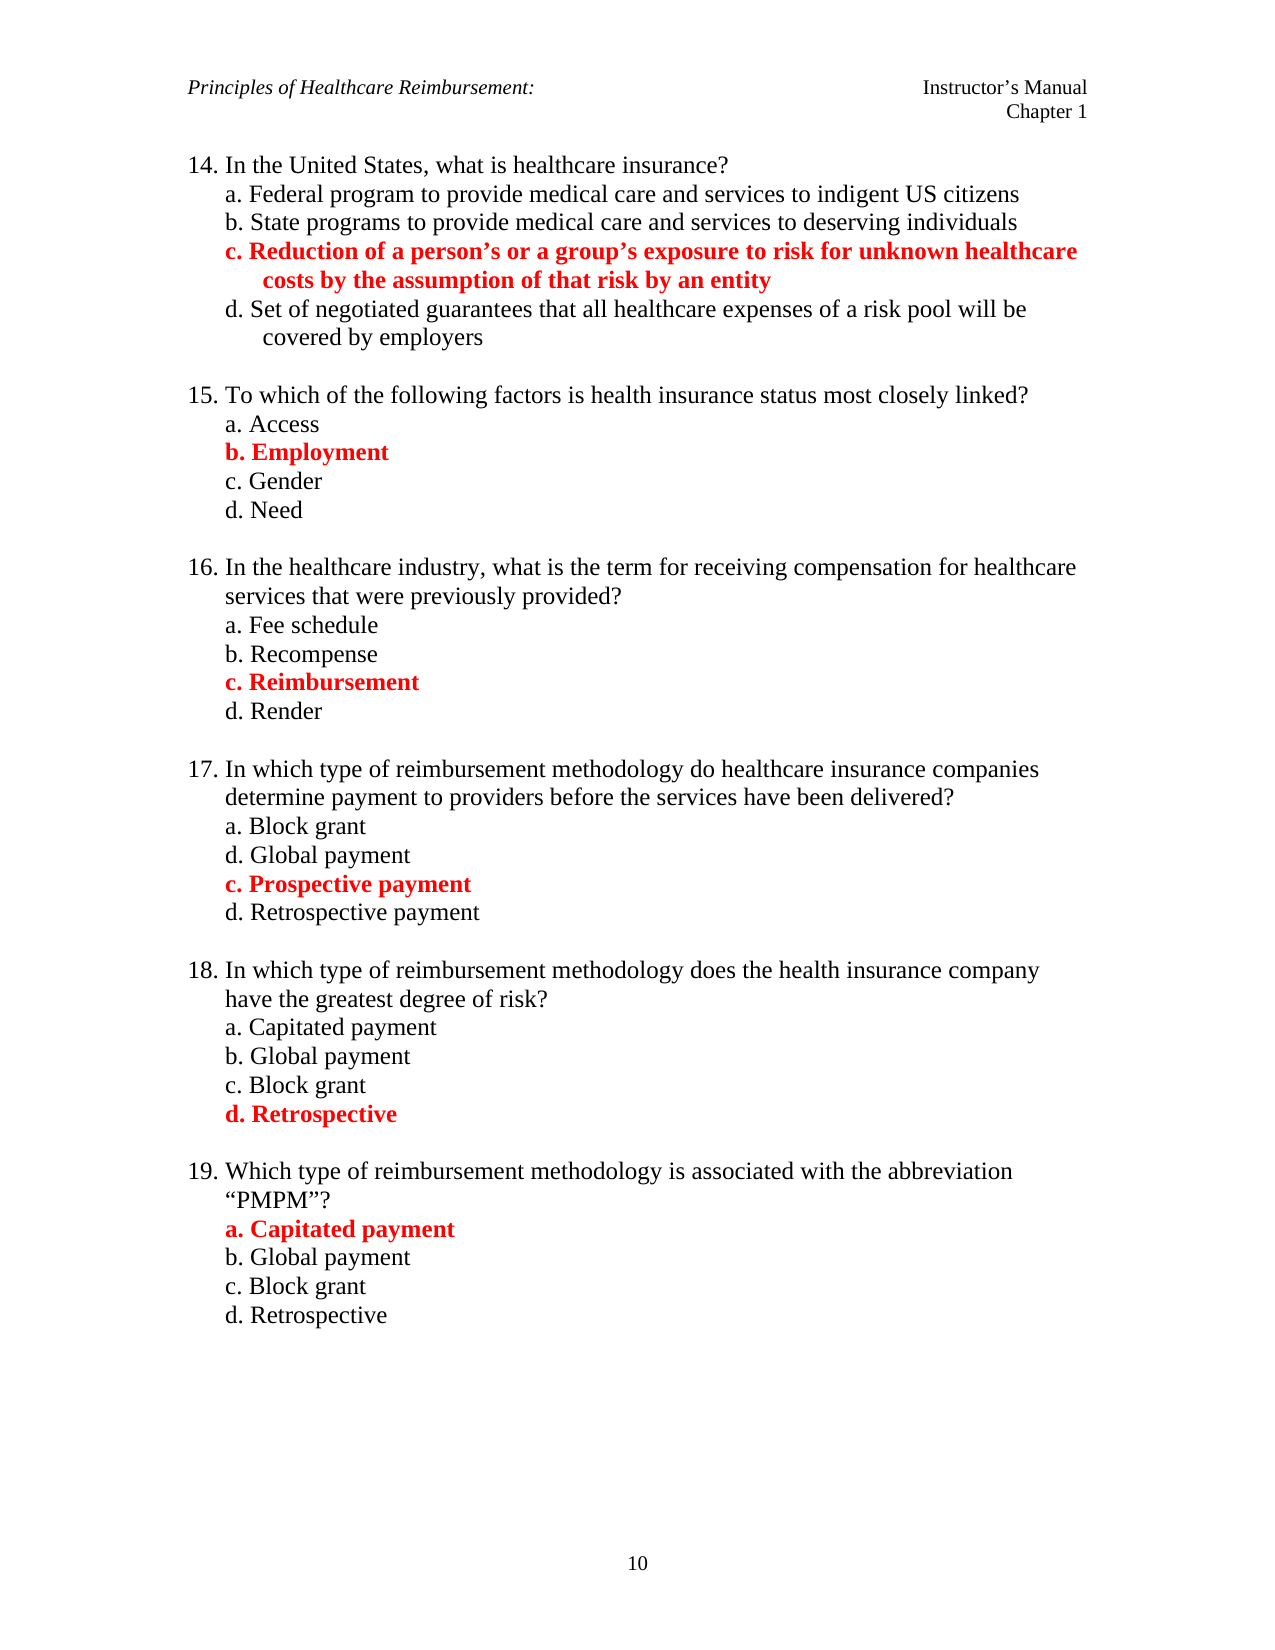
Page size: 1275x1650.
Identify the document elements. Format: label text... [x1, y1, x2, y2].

text a. Federal program to provide medical care and services to indigent US citizens [225, 179, 1087, 207]
text d. Set of negotiated guarantees that all healthcare expenses of a risk pool will be covered by employers [225, 294, 1087, 351]
text d. Retrospective payment [225, 897, 1087, 926]
text c. Reduction of a person’s or a group’s exposure to risk for unknown healthcare costs by the assumption of that risk by an entity [225, 236, 1087, 294]
text a. Fee schedule [225, 610, 1087, 639]
text a. Capitated payment [225, 1214, 1087, 1242]
text a. Block grant [225, 811, 1087, 840]
text d. Retrospective [225, 1300, 1087, 1329]
text 15. To which of the following factors is health insurance status most closely linked? [187, 380, 1087, 409]
text 14. In the United States, what is healthcare insurance? [187, 150, 1087, 179]
text c. Prospective payment [225, 869, 1087, 897]
text b. Recompense [225, 639, 1087, 667]
text c. Block grant [225, 1271, 1087, 1300]
text b. Global payment [225, 1242, 1087, 1271]
text a. Capitated payment [225, 1012, 1087, 1041]
text c. Block grant [225, 1070, 1087, 1099]
text a. Access [225, 409, 1087, 437]
text b. State programs to provide medical care and services to deserving individuals [225, 207, 1087, 236]
text 17. In which type of reimbursement methodology do healthcare insurance companies determine payment to providers before the services have been delivered? [187, 754, 1087, 811]
text d. Need [225, 495, 1087, 524]
text b. Employment [225, 437, 1087, 466]
text d. Global payment [225, 840, 1087, 869]
text c. Gender [225, 466, 1087, 495]
text b. Global payment [225, 1041, 1087, 1070]
text 16. In the healthcare industry, what is the term for receiving compensation for healthcare services that were previously provided? [187, 552, 1087, 610]
text d. Render [225, 696, 1087, 725]
text 18. In which type of reimbursement methodology does the health insurance company have the greatest degree of risk? [187, 955, 1087, 1012]
text 19. Which type of reimbursement methodology is associated with the abbreviation “PMPM”? [187, 1156, 1087, 1214]
text c. Reimbursement [225, 667, 1087, 696]
text d. Retrospective [225, 1099, 1087, 1127]
